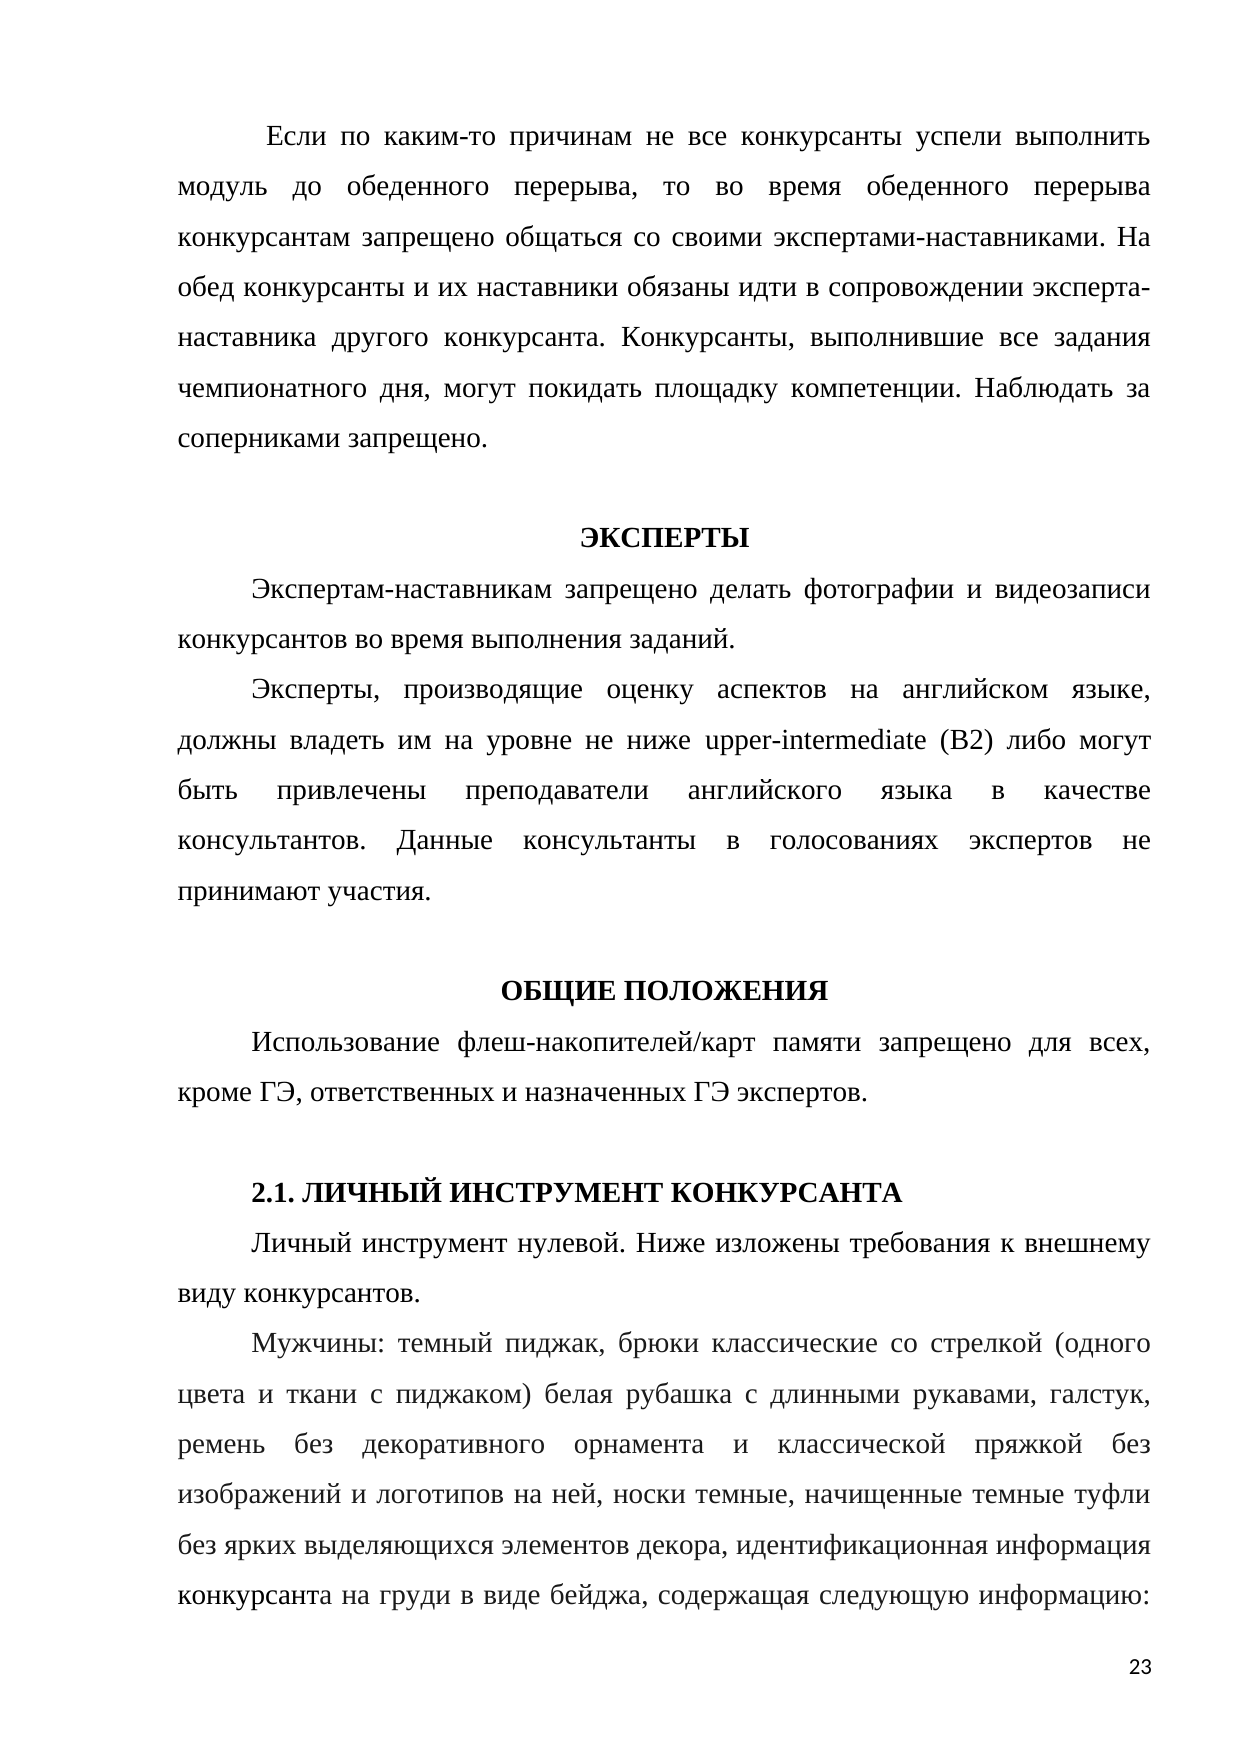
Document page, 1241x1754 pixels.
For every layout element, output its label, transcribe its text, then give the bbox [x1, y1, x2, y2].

text 2.1. ЛИЧНЫЙ ИНСТРУМЕНТ КОНКУРСАНТА [177, 1175, 1152, 1208]
text Экспертам-наставникам запрещено делать фотографии и видеозаписи конкурсантов во время выполнения заданий. [177, 571, 1152, 655]
text ЭКСПЕРТЫ [177, 521, 1152, 554]
text Если по каким-то причинам не все конкурсанты успели выполнить модуль до обеденного перерыва, то во время обеденного перерыва конкурсантам запрещено общаться со своими экспертами-наставниками. На обед конкурсанты и их наставники обязаны идти в сопровождении эксперта-наставника другого конкурсанта. Конкурсанты, выполнившие все задания чемпионатного дня, могут покидать площадку компетенции. Наблюдать за соперниками запрещено. [177, 118, 1152, 453]
text ОБЩИЕ ПОЛОЖЕНИЯ [177, 973, 1152, 1007]
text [177, 1326, 1152, 1611]
text Эксперты, производящие оценку аспектов на английском языке, должны владеть им на уровне не ниже upper-intermediate (B2) либо могут быть привлечены преподаватели английского языка в качестве консультантов. Данные консультанты в голосованиях экспертов не принимают участия. [177, 672, 1152, 906]
text Использование флеш-накопителей/карт памяти запрещено для всех, кроме ГЭ, ответственных и назначенных ГЭ экспертов. [177, 1024, 1152, 1108]
text Личный инструмент нулевой. Ниже изложены требования к внешнему виду конкурсантов. [177, 1225, 1152, 1309]
